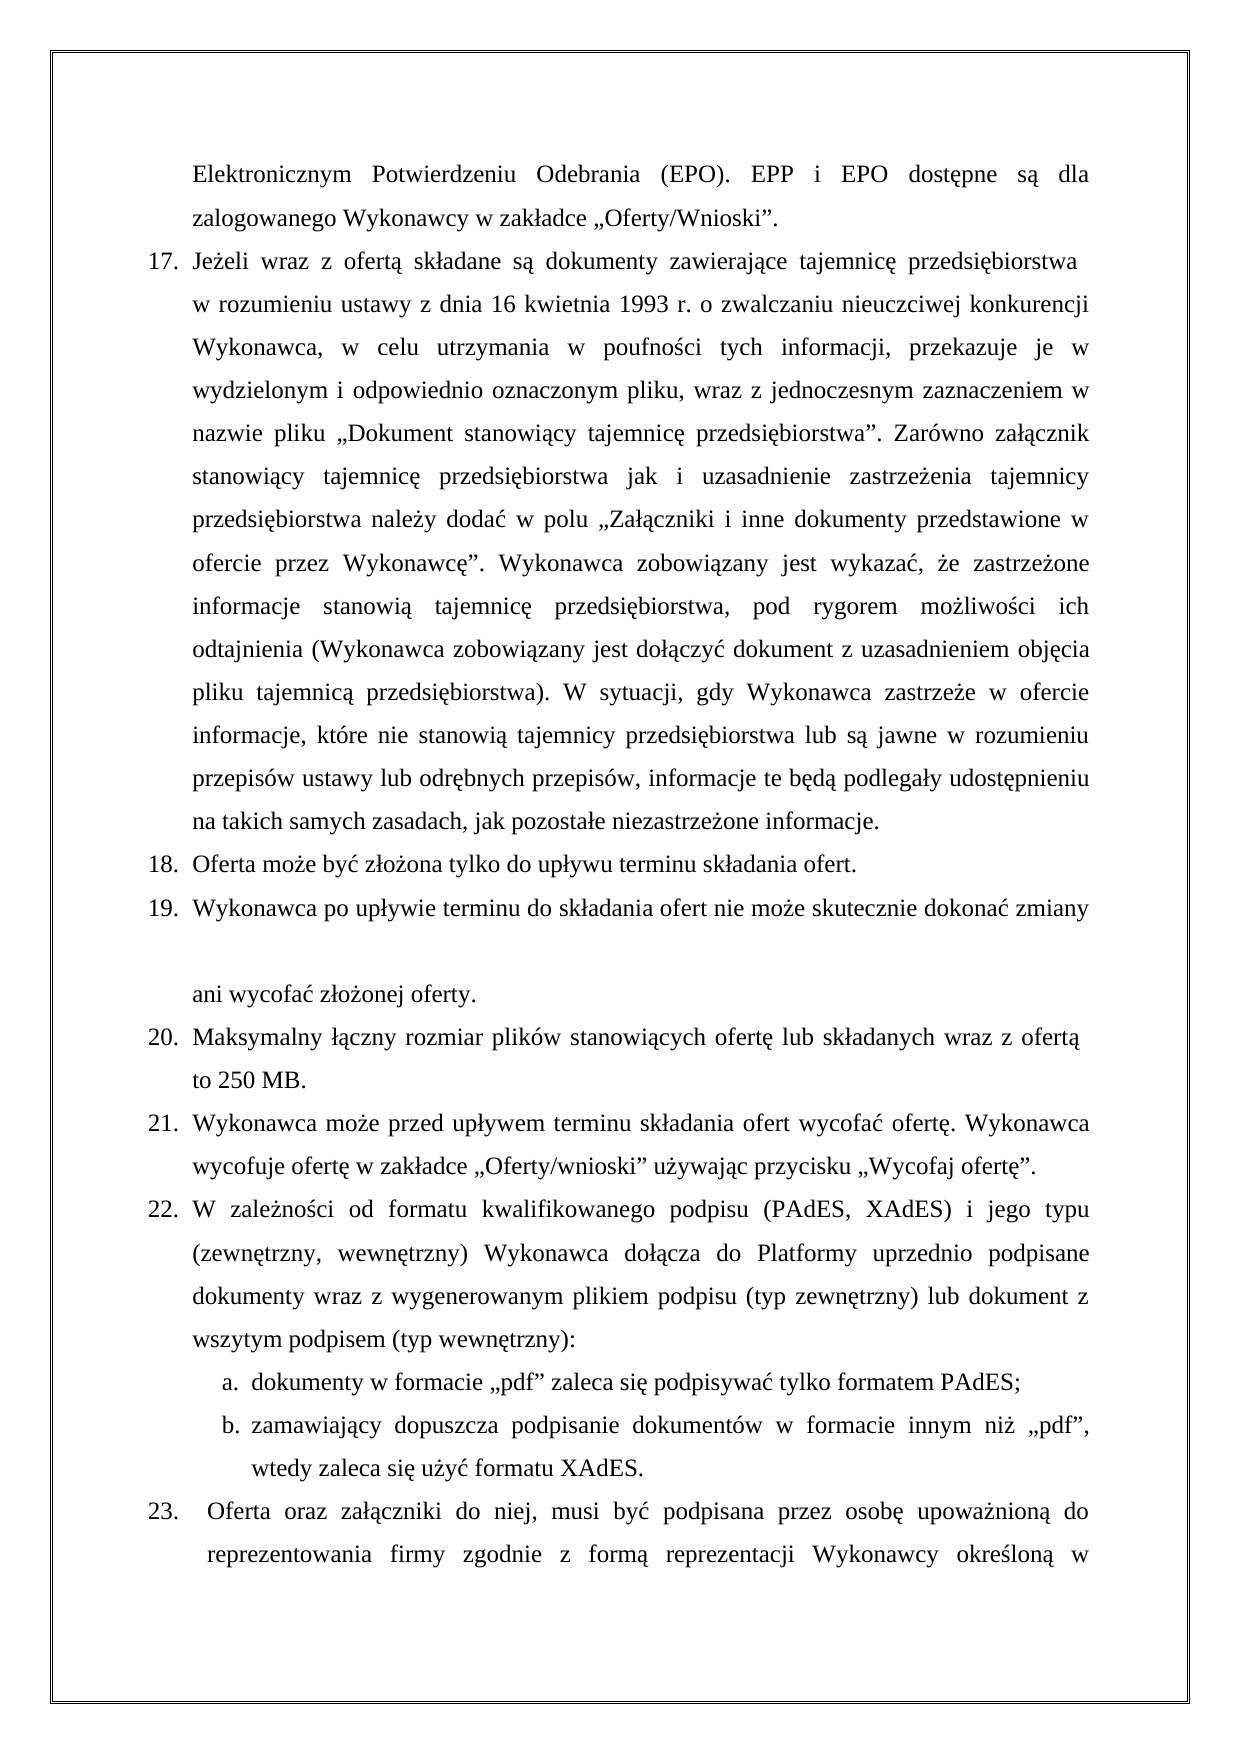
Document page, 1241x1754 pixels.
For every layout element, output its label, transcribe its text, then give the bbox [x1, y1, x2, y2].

list Jeżeli wraz z ofertą składane są dokumenty zawierające tajemnicę przedsiębiorstwa w rozumieniu ustawy z dnia 16 kwietnia 1993 r. o zwalczaniu nieuczciwej konkurencji Wykonawca, w celu utrzymania w poufności tych informacji, przekazuje je w wydzielonym i odpowiednio oznaczonym pliku, wraz z jednoczesnym zaznaczeniem w nazwie pliku „Dokument stanowiący tajemnicę przedsiębiorstwa”. Zarówno załącznik stanowiący tajemnicę przedsiębiorstwa jak i uzasadnienie zastrzeżenia tajemnicy przedsiębiorstwa należy dodać w polu „Załączniki i inne dokumenty przedstawione w ofercie przez Wykonawcę”. Wykonawca zobowiązany jest wykazać, że zastrzeżone informacje stanowią tajemnicę przedsiębiorstwa, pod rygorem możliwości ich odtajnienia (Wykonawca zobowiązany jest dołączyć dokument z uzasadnieniem objęcia pliku tajemnicą przedsiębiorstwa). W sytuacji, gdy Wykonawca zastrzeże w ofercie informacje, które nie stanowią tajemnicy przedsiębiorstwa lub są jawne w rozumieniu przepisów ustawy lub odrębnych przepisów, informacje te będą podlegały udostępnieniu na takich samych zasadach, jak pozostałe niezastrzeżone informacje. [148, 246, 1090, 835]
list Oferta może być złożona tylko do upływu terminu składania ofert. [148, 849, 1090, 878]
list zamawiający dopuszcza podpisanie dokumentów w formacie innym niż „pdf”, wtedy zaleca się użyć formatu XAdES. [222, 1410, 1090, 1482]
list Wykonawca może przed upływem terminu składania ofert wycofać ofertę. Wykonawca wycofuje ofertę w zakładce „Oferty/wnioski” używając przycisku „Wycofaj ofertę”. [148, 1108, 1090, 1180]
list dokumenty w formacie „pdf” zaleca się podpisywać tylko formatem PAdES; [222, 1367, 1090, 1396]
list Maksymalny łączny rozmiar plików stanowiących ofertę lub składanych wraz z ofertą to 250 MB. [148, 1022, 1090, 1094]
list W zależności od formatu kwalifikowanego podpisu (PAdES, XAdES) i jego typu (zewnętrzny, wewnętrzny) Wykonawca dołącza do Platformy uprzednio podpisane dokumenty wraz z wygenerowanym plikiem podpisu (typ zewnętrzny) lub dokument z wszytym podpisem (typ wewnętrzny): [148, 1194, 1090, 1353]
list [148, 1496, 1090, 1568]
list Wykonawca po upływie terminu do składania ofert nie może skutecznie dokonać zmiany ani wycofać złożonej oferty. [148, 893, 1090, 1008]
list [148, 159, 1090, 231]
